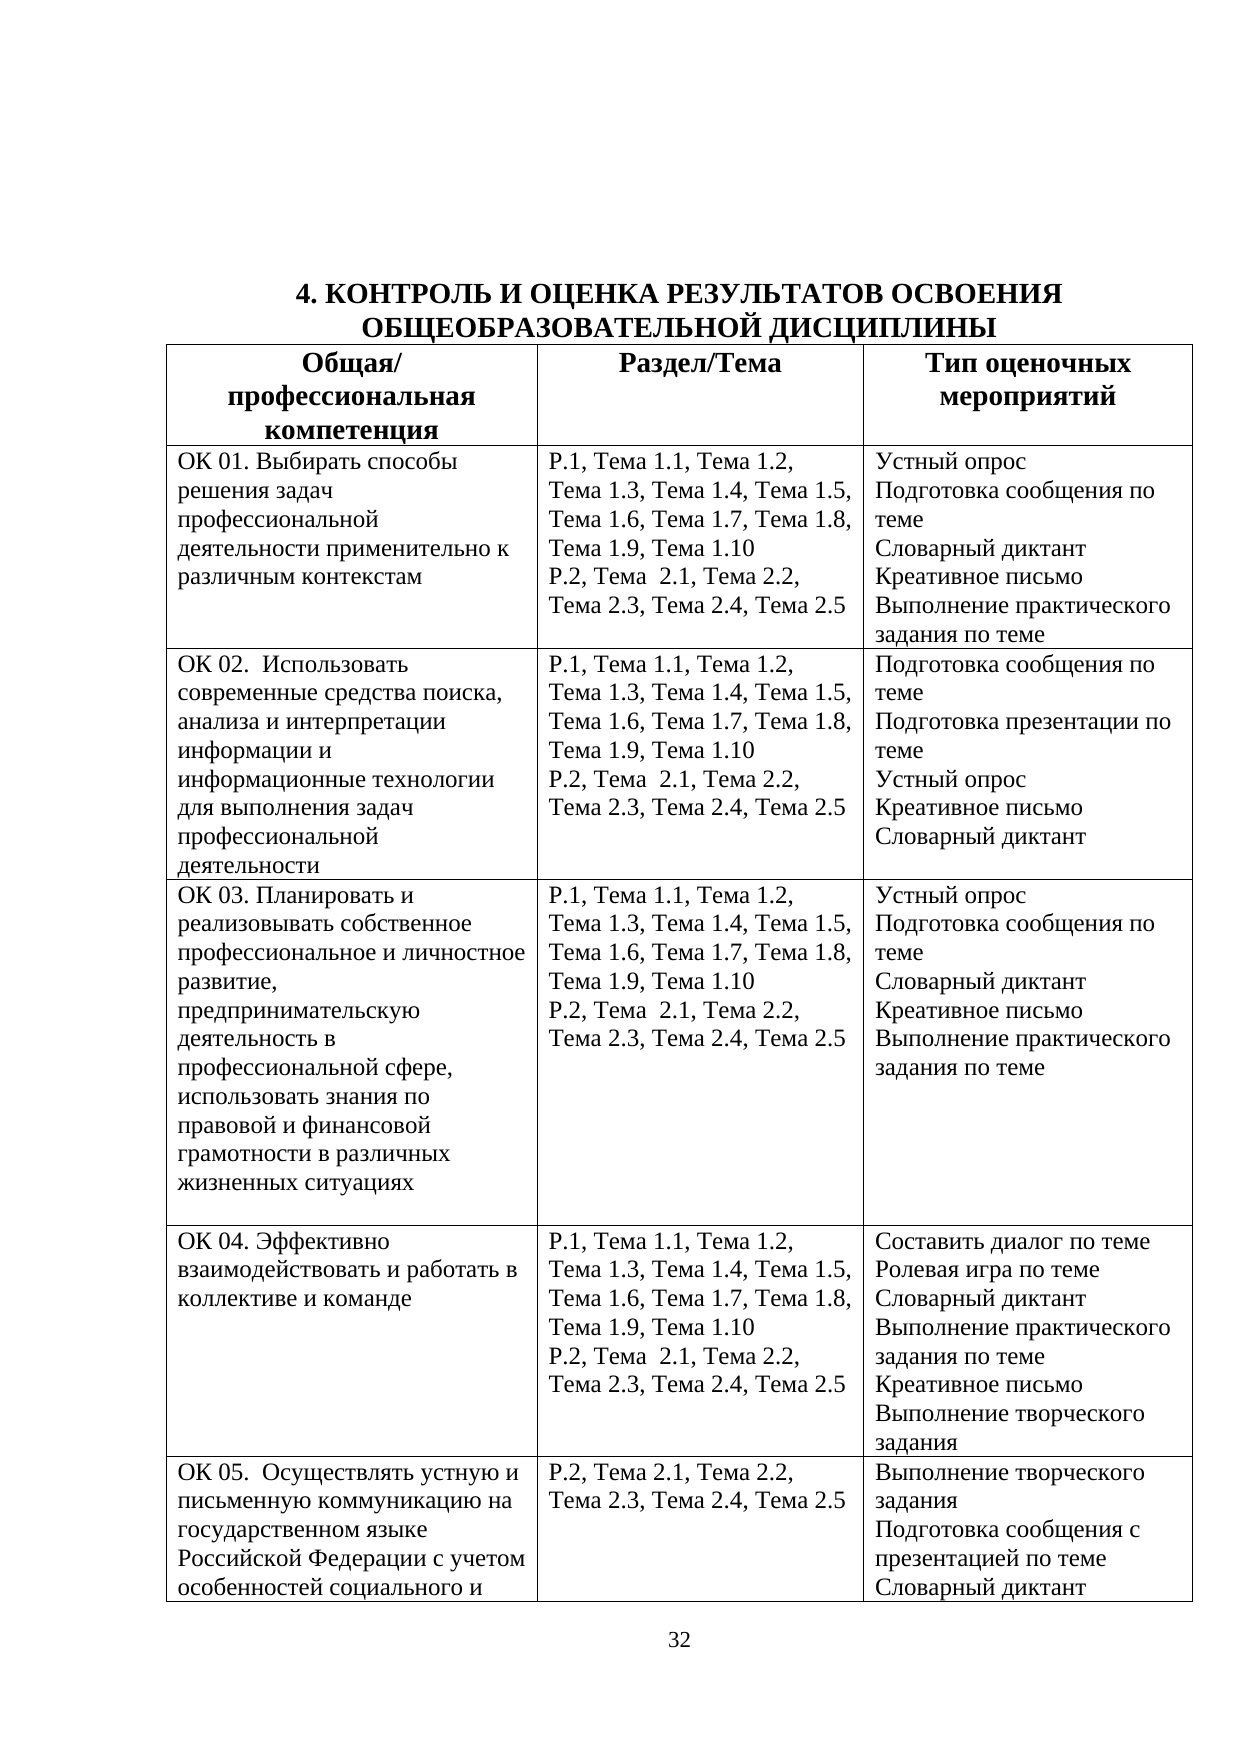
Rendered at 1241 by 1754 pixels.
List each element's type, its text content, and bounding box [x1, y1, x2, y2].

table_cell ОК 02. Использовать современные средства поиска, анализа и интерпретации информации и информационные технологии для выполнения задач профессиональной деятельности [167, 649, 537, 879]
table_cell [167, 1457, 537, 1601]
table_cell ОК 04. Эффективно взаимодействовать и работать в коллективе и команде [167, 1226, 537, 1456]
table_cell Подготовка сообщения по теме Подготовка презентации по теме Устный опрос Креативное письмо Словарный диктант [864, 649, 1192, 879]
table_cell Составить диалог по теме Ролевая игра по теме Словарный диктант Выполнение практического задания по теме Креативное письмо Выполнение творческого задания [864, 1226, 1192, 1456]
list КОНТРОЛЬ И ОЦЕНКА РЕЗУЛЬТАТОВ ОСВОЕНИЯ ОБЩЕОБРАЗОВАТЕЛЬНОЙ ДИСЦИПЛИНЫ [177, 277, 1181, 344]
table_cell Устный опрос Подготовка сообщения по теме Словарный диктант Креативное письмо Выполнение практического задания по теме [864, 880, 1192, 1225]
table_cell ОК 03. Планировать и реализовывать собственное профессиональное и личностное развитие, предпринимательскую деятельность в профессиональной сфере, использовать знания по правовой и финансовой грамотности в различных жизненных ситуациях [167, 880, 537, 1225]
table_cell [864, 1457, 1192, 1601]
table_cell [538, 1457, 863, 1601]
table_cell ОК 01. Выбирать способы решения задач профессиональной деятельности применительно к различным контекстам [167, 446, 537, 648]
table_cell Устный опрос Подготовка сообщения по теме Словарный диктант Креативное письмо Выполнение практического задания по теме [864, 446, 1192, 648]
table_header Тип оценочных мероприятий [864, 345, 1192, 445]
table_header Раздел/Тема [538, 345, 863, 445]
table_header Общая/профессиональная компетенция [167, 345, 537, 445]
